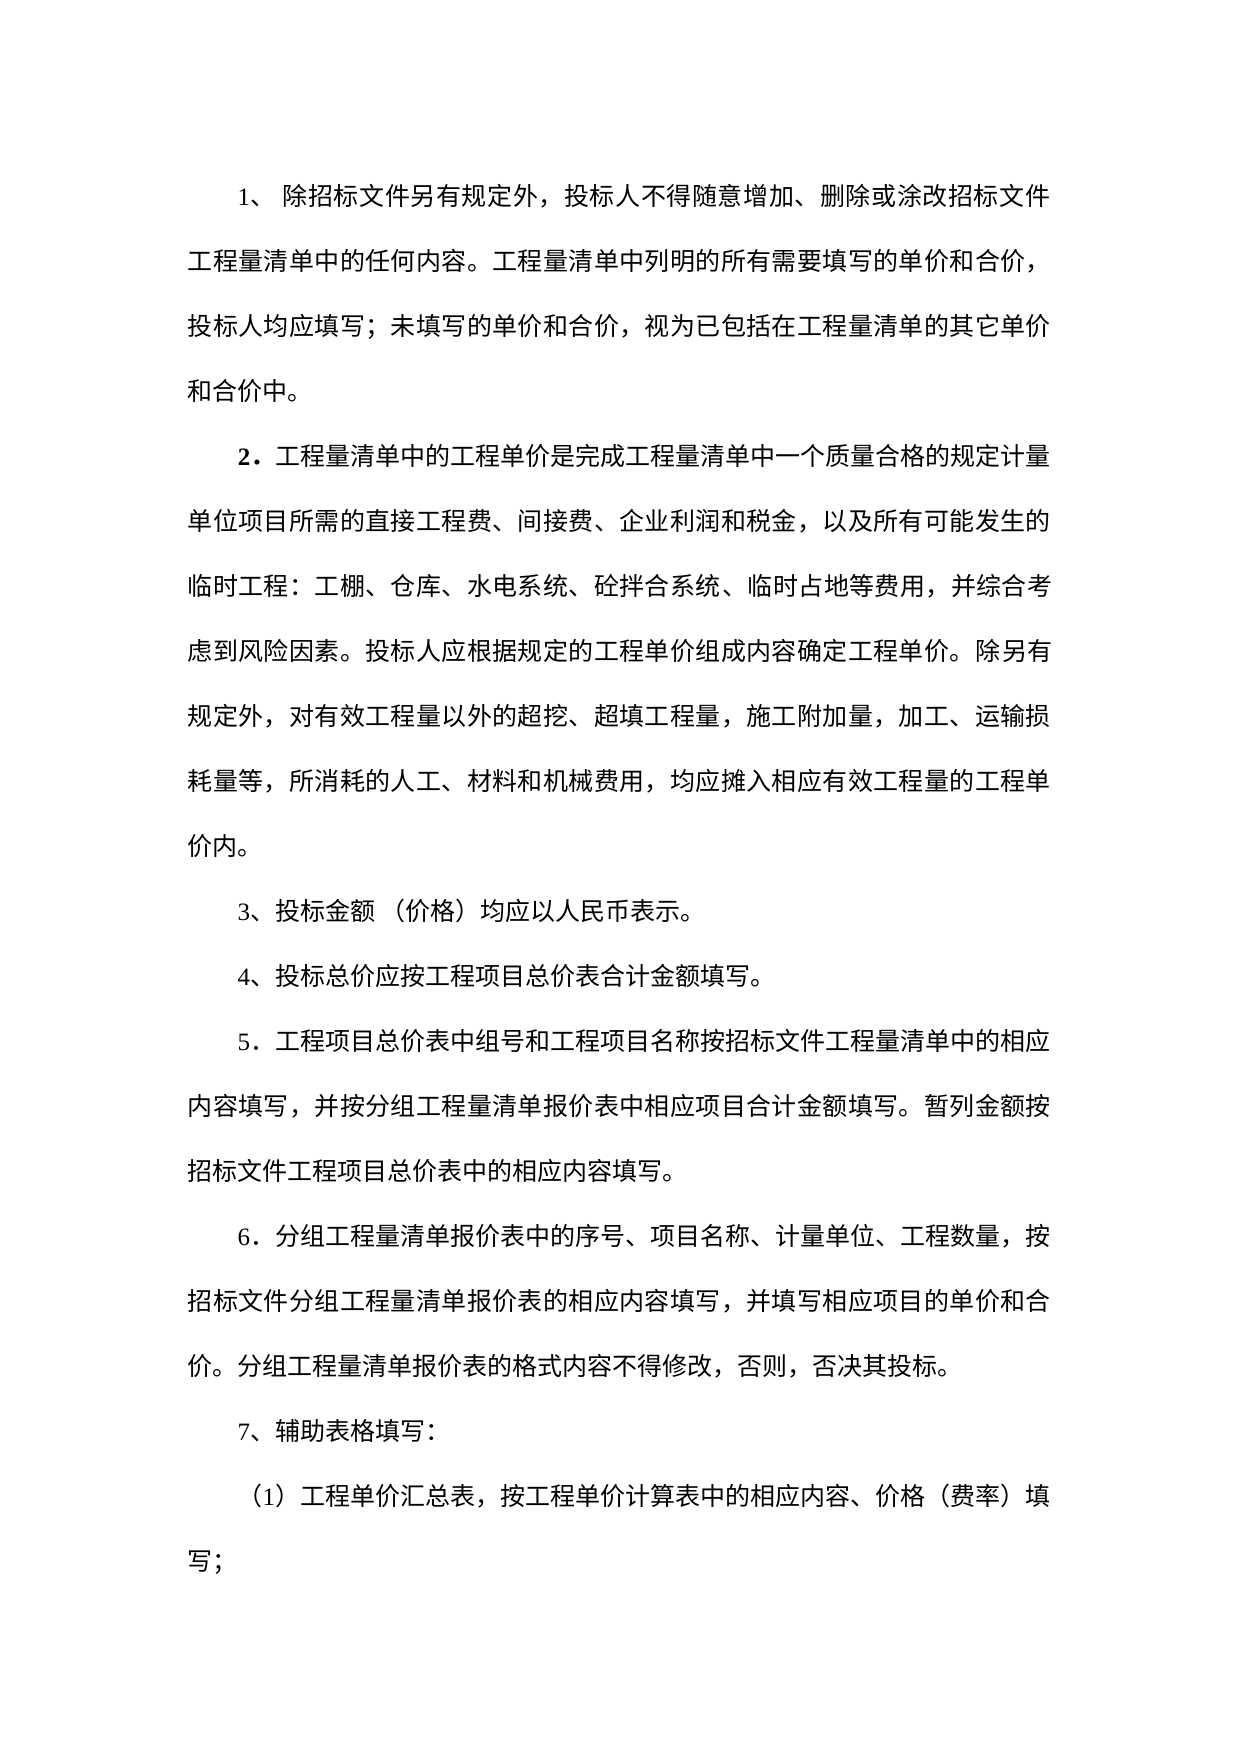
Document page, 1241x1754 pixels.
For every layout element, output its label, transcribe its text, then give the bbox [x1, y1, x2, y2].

text 4、投标总价应按工程项目总价表合计金额填写。 [187, 942, 1053, 1007]
text 7、辅助表格填写： [187, 1397, 1053, 1462]
text 6．分组工程量清单报价表中的序号、项目名称、计量单位、工程数量，按招标文件分组工程量清单报价表的相应内容填写，并填写相应项目的单价和合价。分组工程量清单报价表的格式内容不得修改，否则，否决其投标。 [187, 1202, 1053, 1397]
text 1、 除招标文件另有规定外，投标人不得随意增加、删除或涂改招标文件工程量清单中的任何内容。工程量清单中列明的所有需要填写的单价和合价，投标人均应填写；未填写的单价和合价，视为已包括在工程量清单的其它单价和合价中。 [187, 162, 1053, 422]
text （1）工程单价汇总表，按工程单价计算表中的相应内容、价格（费率）填写； [187, 1462, 1053, 1592]
text 3、投标金额 （价格）均应以人民币表示。 [187, 877, 1053, 942]
text 2．工程量清单中的工程单价是完成工程量清单中一个质量合格的规定计量单位项目所需的直接工程费、间接费、企业利润和税金，以及所有可能发生的临时工程：工棚、仓库、水电系统、砼拌合系统、临时占地等费用，并综合考虑到风险因素。投标人应根据规定的工程单价组成内容确定工程单价。除另有规定外，对有效工程量以外的超挖、超填工程量，施工附加量，加工、运输损耗量等，所消耗的人工、材料和机械费用，均应摊入相应有效工程量的工程单价内。 [187, 422, 1053, 877]
text 5．工程项目总价表中组号和工程项目名称按招标文件工程量清单中的相应内容填写，并按分组工程量清单报价表中相应项目合计金额填写。暂列金额按招标文件工程项目总价表中的相应内容填写。 [187, 1007, 1053, 1202]
